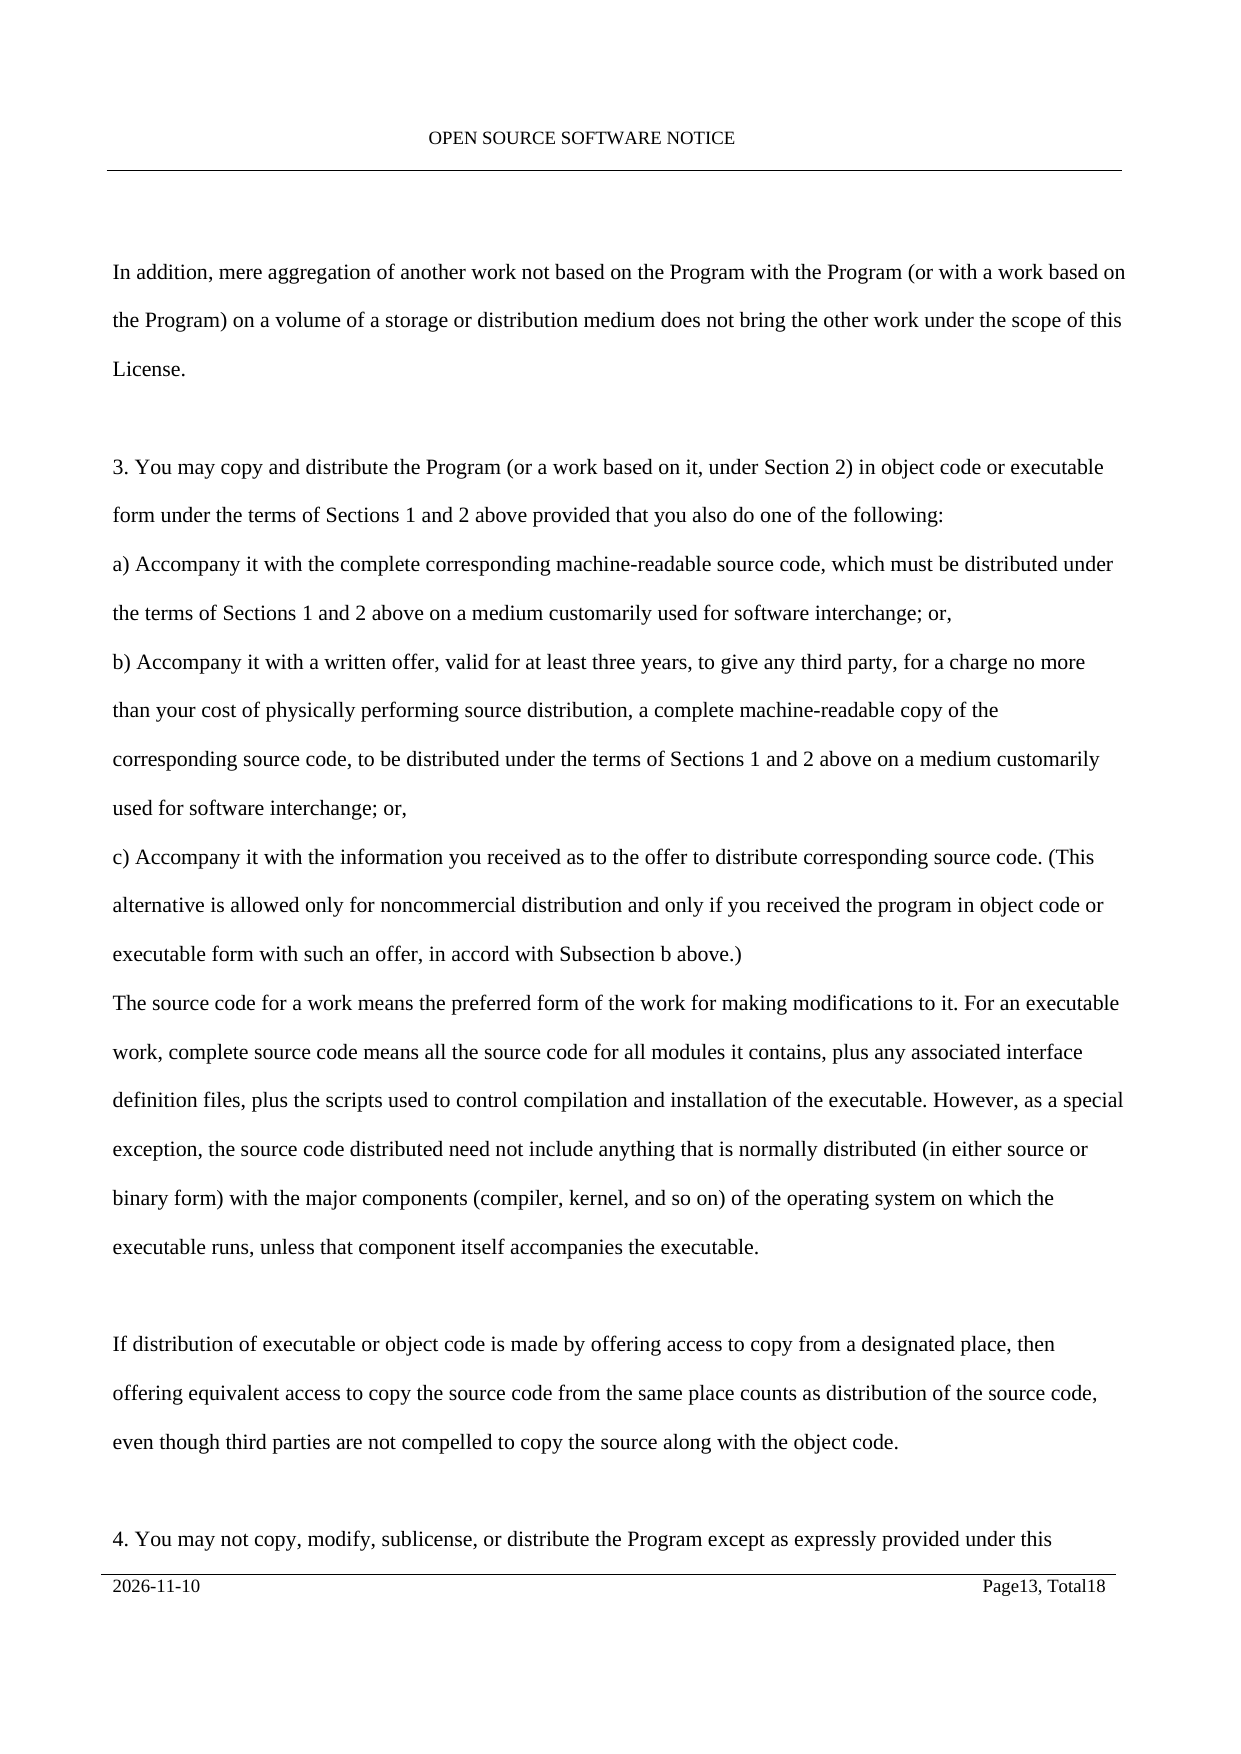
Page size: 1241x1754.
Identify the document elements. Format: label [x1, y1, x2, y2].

text [112, 206, 1128, 1555]
